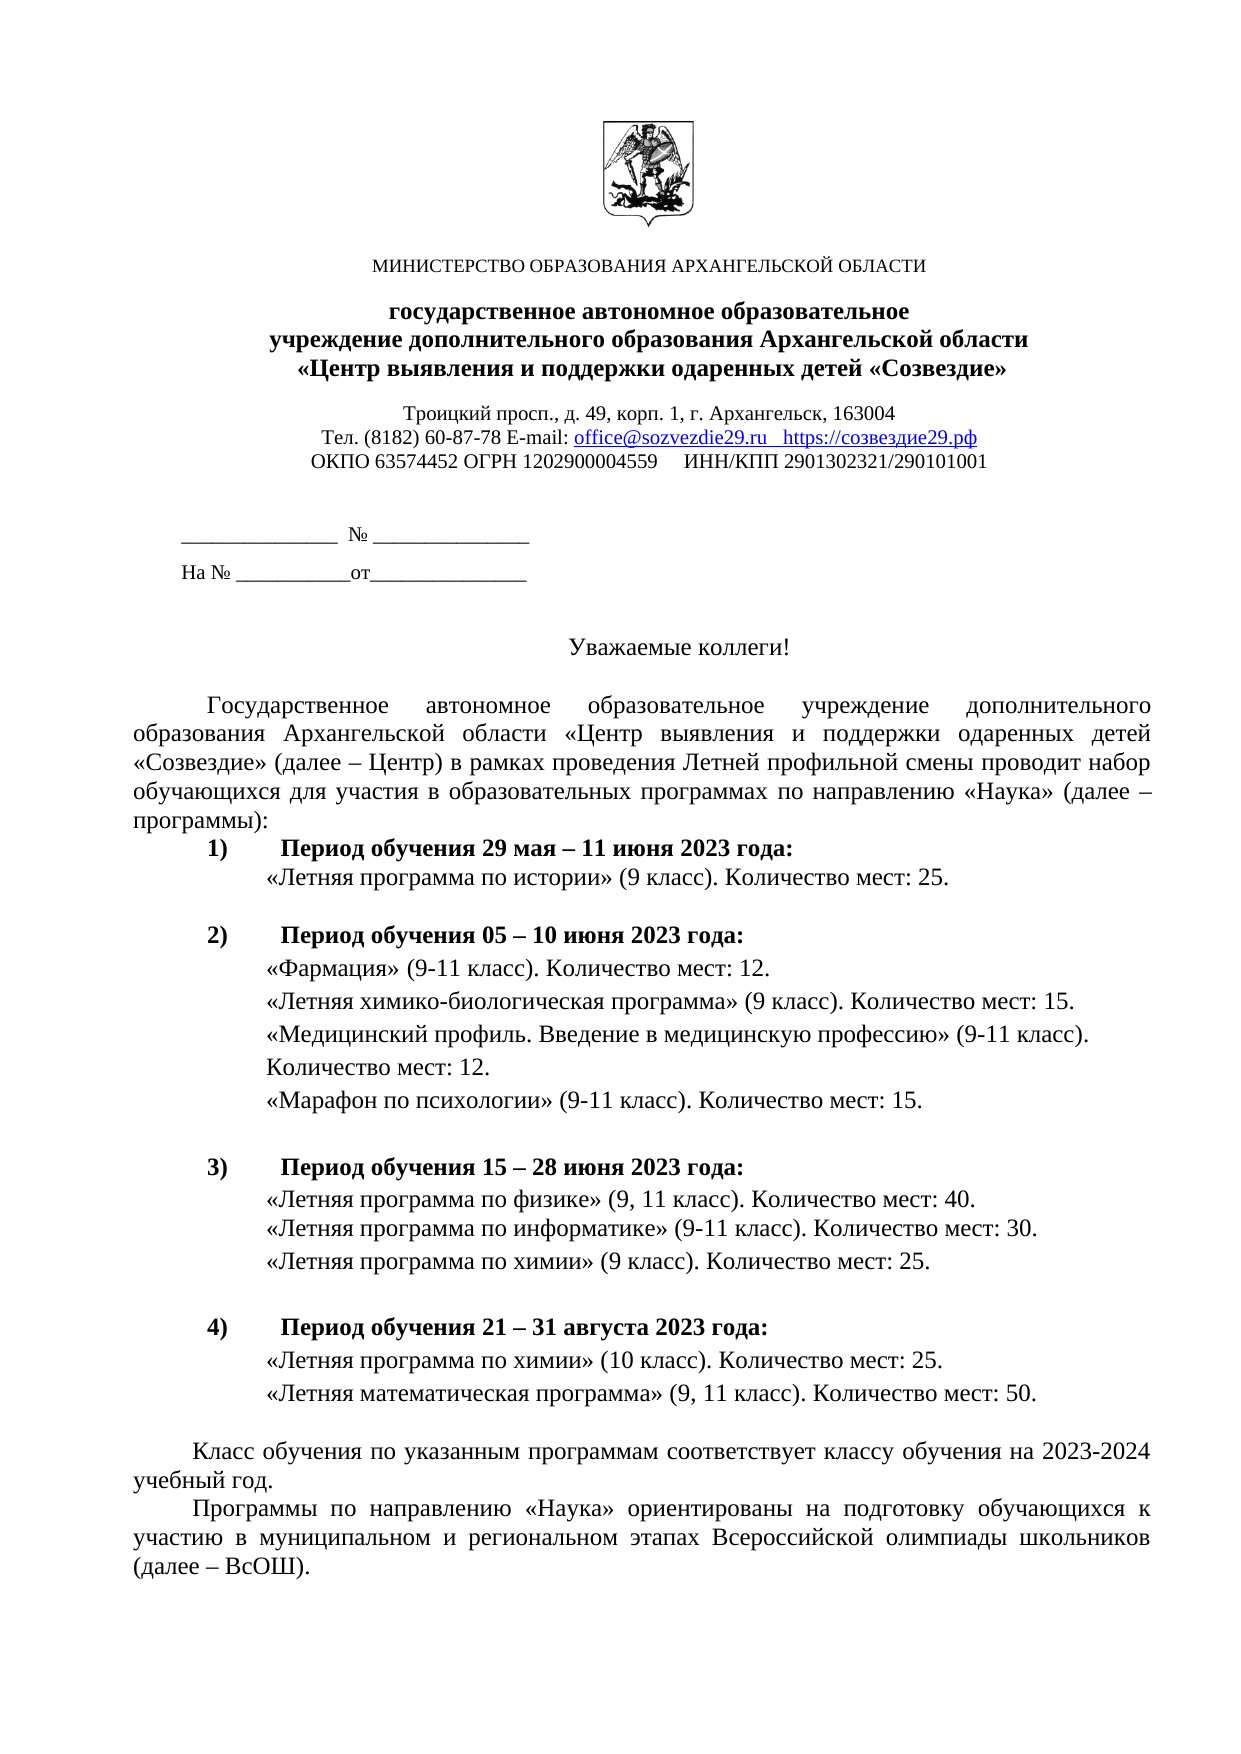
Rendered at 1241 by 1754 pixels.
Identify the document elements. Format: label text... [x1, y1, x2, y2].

list Период обучения 15 – 28 июня 2023 года: [207, 1152, 1152, 1180]
list «Марафон по психологии» (9-11 класс). Количество мест: 15. [215, 1086, 1152, 1114]
list «Летняя программа по химии» (9 класс). Количество мест: 25. [215, 1246, 1152, 1275]
list «Летняя математическая программа» (9, 11 класс). Количество мест: 50. [259, 1378, 1152, 1407]
list «Летняя программа по физике» (9, 11 класс). Количество мест: 40. [259, 1184, 1152, 1213]
text Уважаемые коллеги! [133, 632, 1152, 661]
list Период обучения 05 – 10 июня 2023 года: [207, 920, 1152, 948]
picture [600, 118, 698, 231]
list Период обучения 21 – 31 августа 2023 года: [207, 1312, 1152, 1341]
list Период обучения 29 мая – 11 июня 2023 года: [207, 833, 1152, 862]
list «Медицинский профиль. Введение в медицинскую профессию» (9-11 класс). Количество мест: 12. [266, 1019, 1152, 1081]
list «Летняя химико-биологическая программа» (9 класс). Количество мест: 15. [215, 986, 1152, 1015]
table_cell Троицкий просп., д. 49, корп. 1, г. Архангельск, 163004 Тел. (8182) 60-87-78 E-mail: office@sozvezdie29.ru https://созвездие29.рф ОКПО 63574452 ОГРН 1202900004559 ИНН/КПП 2901302321/290101001 [144, 401, 1150, 632]
list Класс обучения по указанным программам соответствует классу обучения на 2023-2024 учебный год. [133, 1436, 1152, 1493]
list «Фармация» (9-11 класс). Количество мест: 12. [215, 953, 1152, 981]
list «Летняя программа по химии» (10 класс). Количество мест: 25. [215, 1345, 1152, 1374]
list «Летняя программа по истории» (9 класс). Количество мест: 25. [252, 862, 1152, 891]
table_header МИНИСТЕРСТВО ОБРАЗОВАНИЯ АРХАНГЕЛЬСКОЙ ОБЛАСТИ государственное автономное образовательное учреждение дополнительного образования Архангельской области «Центр выявления и поддержки одаренных детей «Созвездие» [144, 118, 1150, 401]
list «Летняя программа по информатике» (9-11 класс). Количество мест: 30. [215, 1213, 1152, 1242]
text Государственное автономное образовательное учреждение дополнительного образования Архангельской области «Центр выявления и поддержки одаренных детей «Созвездие» (далее – Центр) в рамках проведения Летней профильной смены проводит набор обучающихся для участия в образовательных программах по направлению «Наука» (далее – программы): [133, 690, 1152, 833]
list Программы по направлению «Наука» ориентированы на подготовку обучающихся к участию в муниципальном и региональном этапах Всероссийской олимпиады школьников (далее – ВсОШ). [133, 1493, 1152, 1580]
